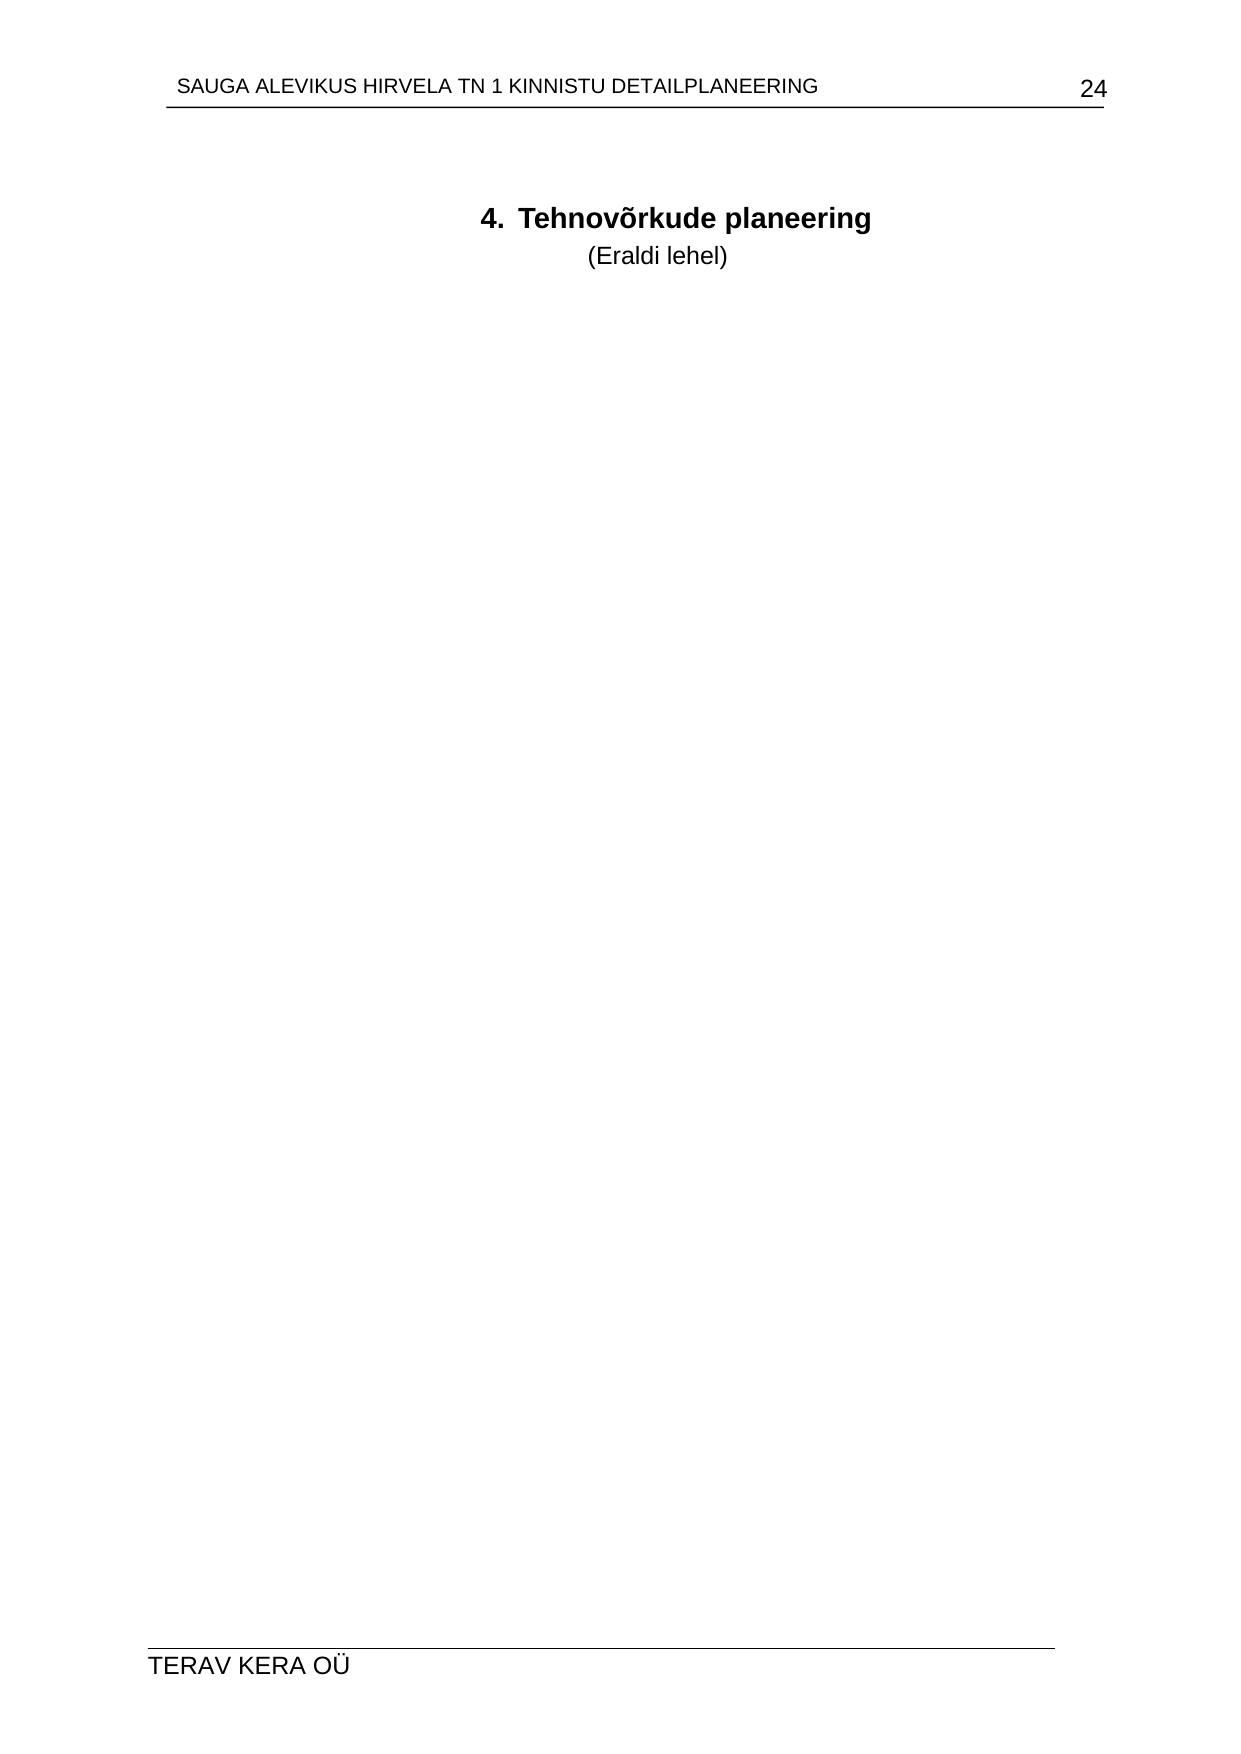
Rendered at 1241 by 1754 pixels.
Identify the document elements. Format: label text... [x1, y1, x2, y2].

list (Eraldi lehel) [223, 241, 1092, 270]
subtitle Tehnovõrkude planeering [260, 201, 1092, 235]
